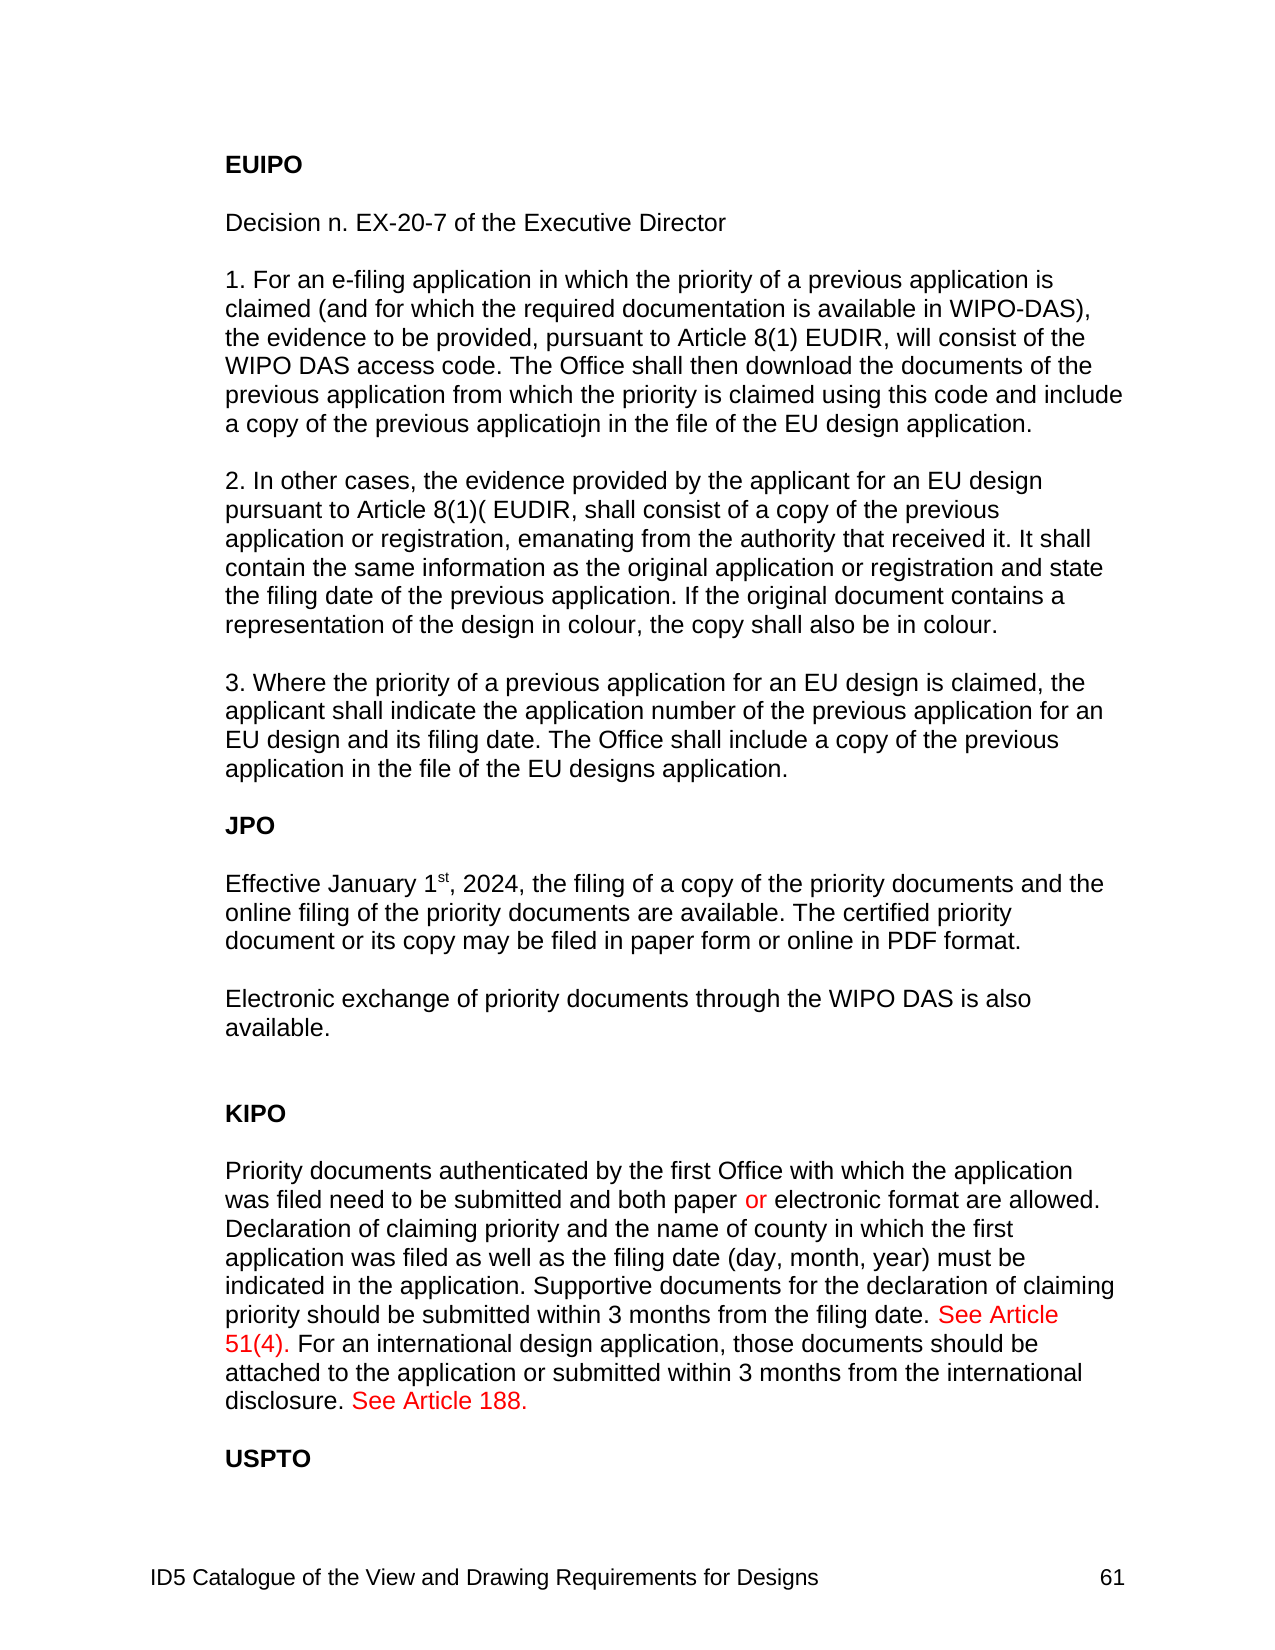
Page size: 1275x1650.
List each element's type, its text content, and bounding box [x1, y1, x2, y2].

text 3. Where the priority of a previous application for an EU design is claimed, the applicant shall indicate the application number of the previous application for an EU design and its filing date. The Office shall include a copy of the previous application in the file of the EU designs application. [225, 667, 1125, 782]
text EUIPO [225, 150, 1125, 179]
text 2. In other cases, the evidence provided by the applicant for an EU design pursuant to Article 8(1)( EUDIR, shall consist of a copy of the previous application or registration, emanating from the authority that received it. It shall contain the same information as the original application or registration and state the filing date of the previous application. If the original document contains a representation of the design in colour, the copy shall also be in colour. [225, 466, 1125, 639]
text Decision n. EX-20-7 of the Executive Director [225, 207, 1125, 236]
text Electronic exchange of priority documents through the WIPO DAS is also available. [225, 984, 1125, 1041]
text Priority documents authenticated by the first Office with which the application was filed need to be submitted and both paper or electronic format are allowed. [225, 1156, 1125, 1214]
text Declaration of claiming priority and the name of county in which the first application was filed as well as the filing date (day, month, year) must be indicated in the application. Supportive documents for the declaration of claiming priority should be submitted within 3 months from the filing date. See Article 51(4). For an international design application, those documents should be attached to the application or submitted within 3 months from the international disclosure. See Article 188. [225, 1214, 1125, 1415]
text USPTO [225, 1444, 1125, 1472]
text Effective January 1st, 2024, the filing of a copy of the priority documents and the online filing of the priority documents are available. The certified priority document or its copy may be filed in paper form or online in PDF format. [225, 869, 1125, 955]
text 1. For an e-filing application in which the priority of a previous application is claimed (and for which the required documentation is available in WIPO-DAS), the evidence to be provided, pursuant to Article 8(1) EUDIR, will consist of the WIPO DAS access code. The Office shall then download the documents of the previous application from which the priority is claimed using this code and include a copy of the previous applicatiojn in the file of the EU design application. [225, 265, 1125, 437]
text JPO [225, 811, 1125, 840]
text KIPO [225, 1099, 1125, 1127]
